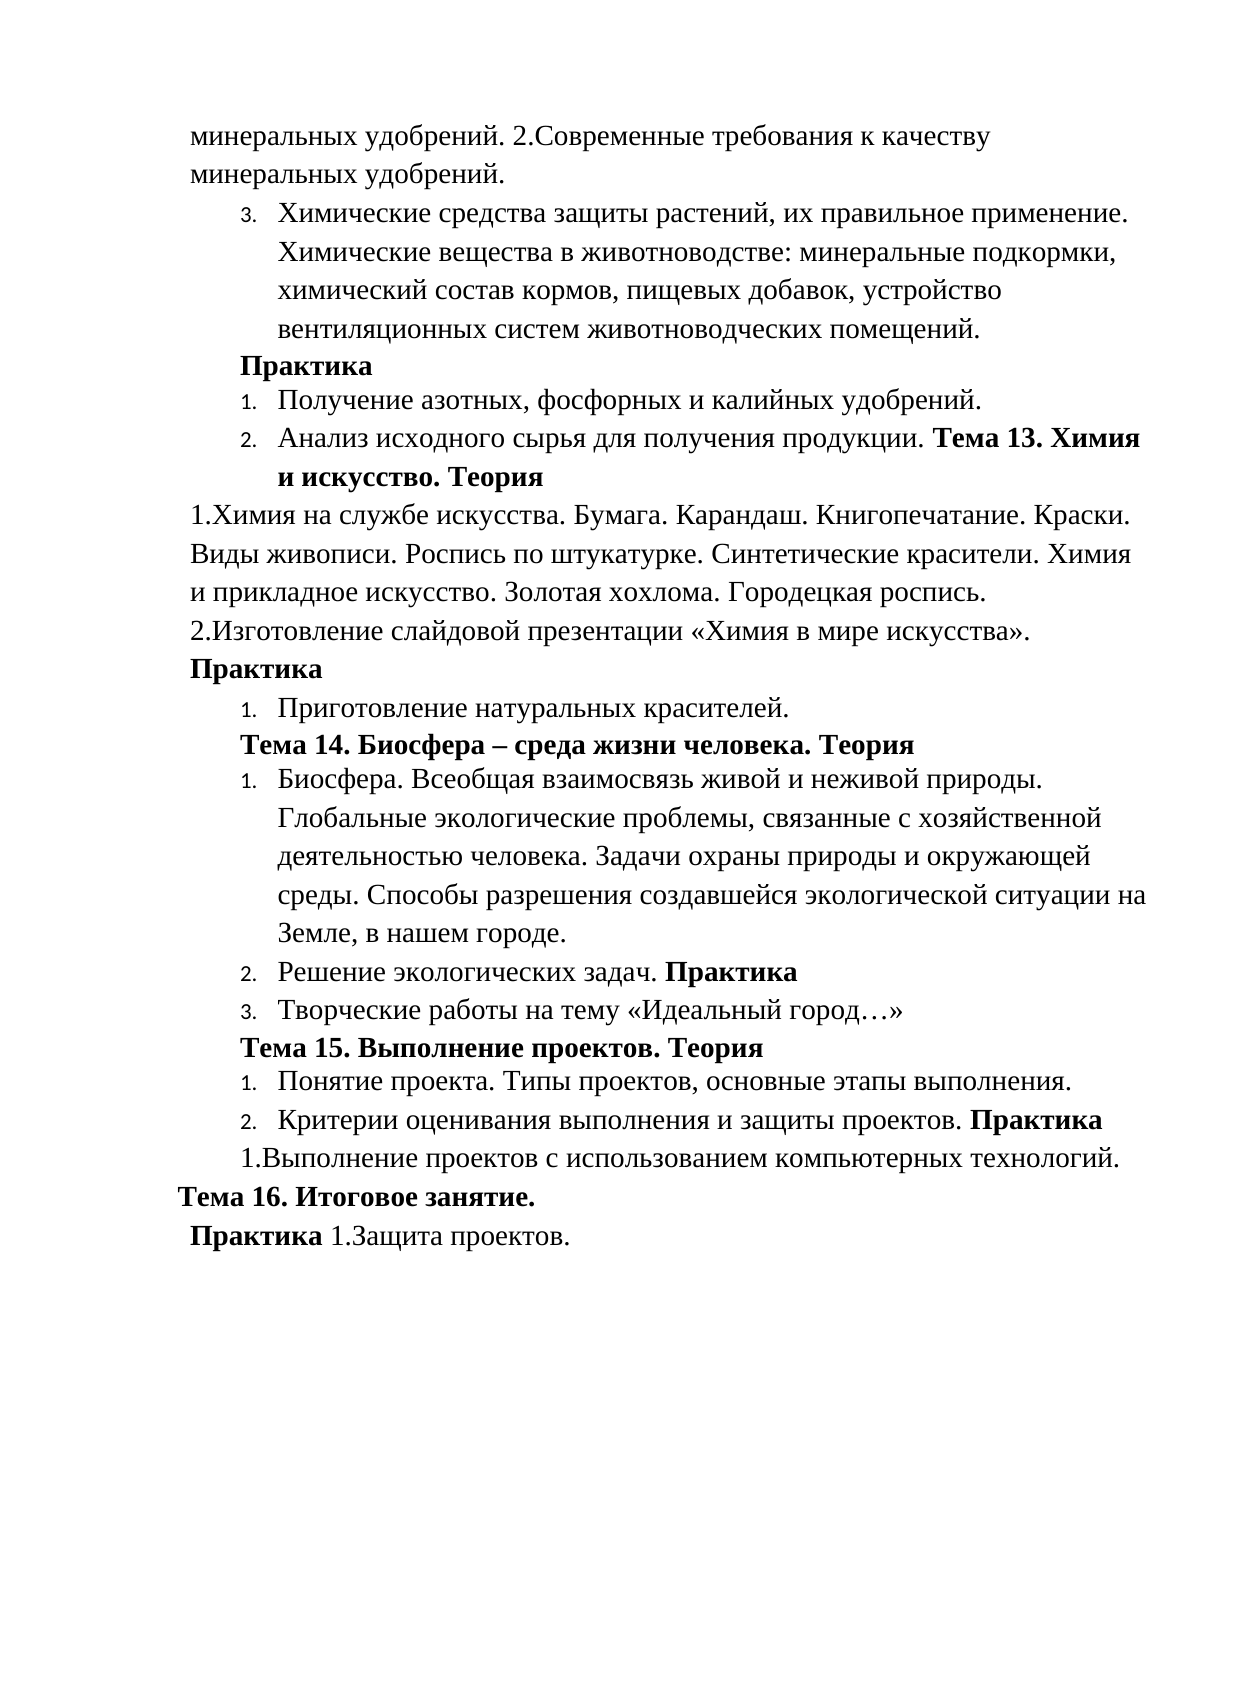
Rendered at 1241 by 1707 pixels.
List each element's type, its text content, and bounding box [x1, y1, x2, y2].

list Понятие проекта. Типы проектов, основные этапы выполнения. [240, 1063, 1152, 1097]
list Биосфера. Всеобщая взаимосвязь живой и неживой природы. Глобальные экологические проблемы, связанные с хозяйственной деятельностью человека. Задачи охраны природы и окружающей среды. Способы разрешения создавшейся экологической ситуации на Земле, в нашем городе. [240, 761, 1152, 949]
list Анализ исходного сырья для получения продукции. Тема 13. Химия и искусство. Теория [240, 420, 1152, 492]
text 1.Химия на службе искусства. Бумага. Карандаш. Книгопечатание. Краски. Виды живописи. Роспись по штукатурке. Синтетические красители. Химия и прикладное искусство. Золотая хохлома. Городецкая роспись. 2.Изготовление слайдовой презентации «Химия в мире искусства». Практика [190, 497, 1152, 685]
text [190, 118, 1152, 190]
text Тема 14. Биосфера – среда жизни человека. Теория [177, 729, 1152, 761]
list Приготовление натуральных красителей. [240, 690, 1152, 724]
text Тема 15. Выполнение проектов. Теория [177, 1031, 1152, 1063]
text 1.Выполнение проектов с использованием компьютерных технологий. Тема 16. Итоговое занятие. [177, 1141, 1152, 1213]
text Практика [177, 349, 1152, 382]
list Решение экологических задач. Практика [240, 954, 1152, 987]
list Критерии оценивания выполнения и защиты проектов. Практика [240, 1102, 1152, 1136]
text Практика 1.Защита проектов. [190, 1218, 1152, 1251]
list Получение азотных, фосфорных и калийных удобрений. [240, 382, 1152, 415]
list Химические средства защиты растений, их правильное применение. Химические вещества в животноводстве: минеральные подкормки, химический состав кормов, пищевых добавок, устройство вентиляционных систем животноводческих помещений. [240, 195, 1152, 344]
list Творческие работы на тему «Идеальный город…» [240, 992, 1152, 1026]
